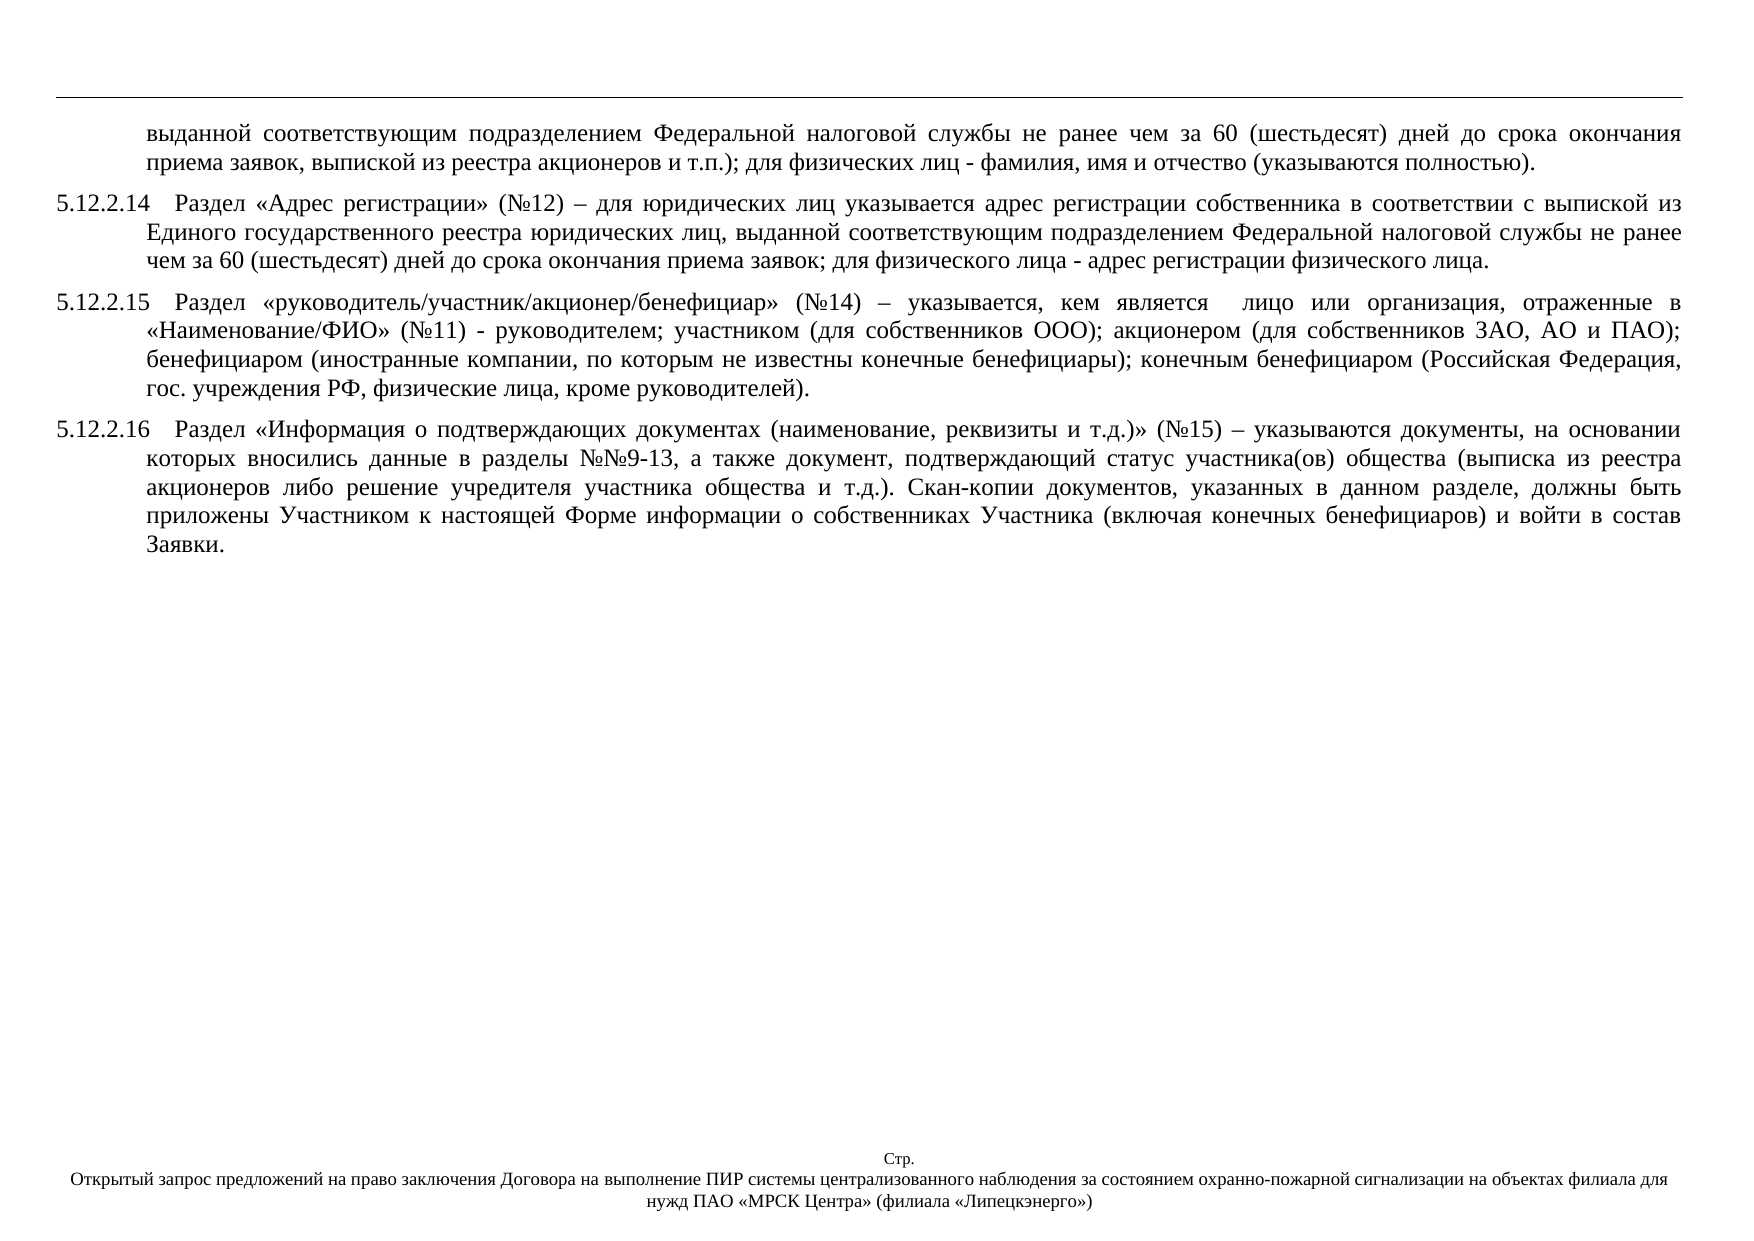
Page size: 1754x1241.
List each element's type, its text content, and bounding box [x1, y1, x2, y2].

list Раздел «Адрес регистрации» (№12) – для юридических лиц указывается адрес регистрации собственника в соответствии с выпиской из Единого государственного реестра юридических лиц, выданной соответствующим подразделением Федеральной налоговой службы не ранее чем за 60 (шестьдесят) дней до срока окончания приема заявок; для физического лица - адрес регистрации физического лица. [56, 188, 1683, 274]
list Раздел «руководитель/участник/акционер/бенефициар» (№14) – указывается, кем является лицо или организация, отраженные в «Наименование/ФИО» (№11) - руководителем; участником (для собственников ООО); акционером (для собственников ЗАО, АО и ПАО); бенефициаром (иностранные компании, по которым не известны конечные бенефициары); конечным бенефициаром (Российская Федерация, гос. учреждения РФ, физические лица, кроме руководителей). [56, 287, 1683, 402]
list Раздел «Информация о подтверждающих документах (наименование, реквизиты и т.д.)» (№15) – указываются документы, на основании которых вносились данные в разделы №№9-13, а также документ, подтверждающий статус участника(ов) общества (выписка из реестра акционеров либо решение учредителя участника общества и т.д.). Скан-копии документов, указанных в данном разделе, должны быть приложены Участником к настоящей Форме информации о собственниках Участника (включая конечных бенефициаров) и войти в состав Заявки. [56, 414, 1683, 558]
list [56, 118, 1683, 176]
